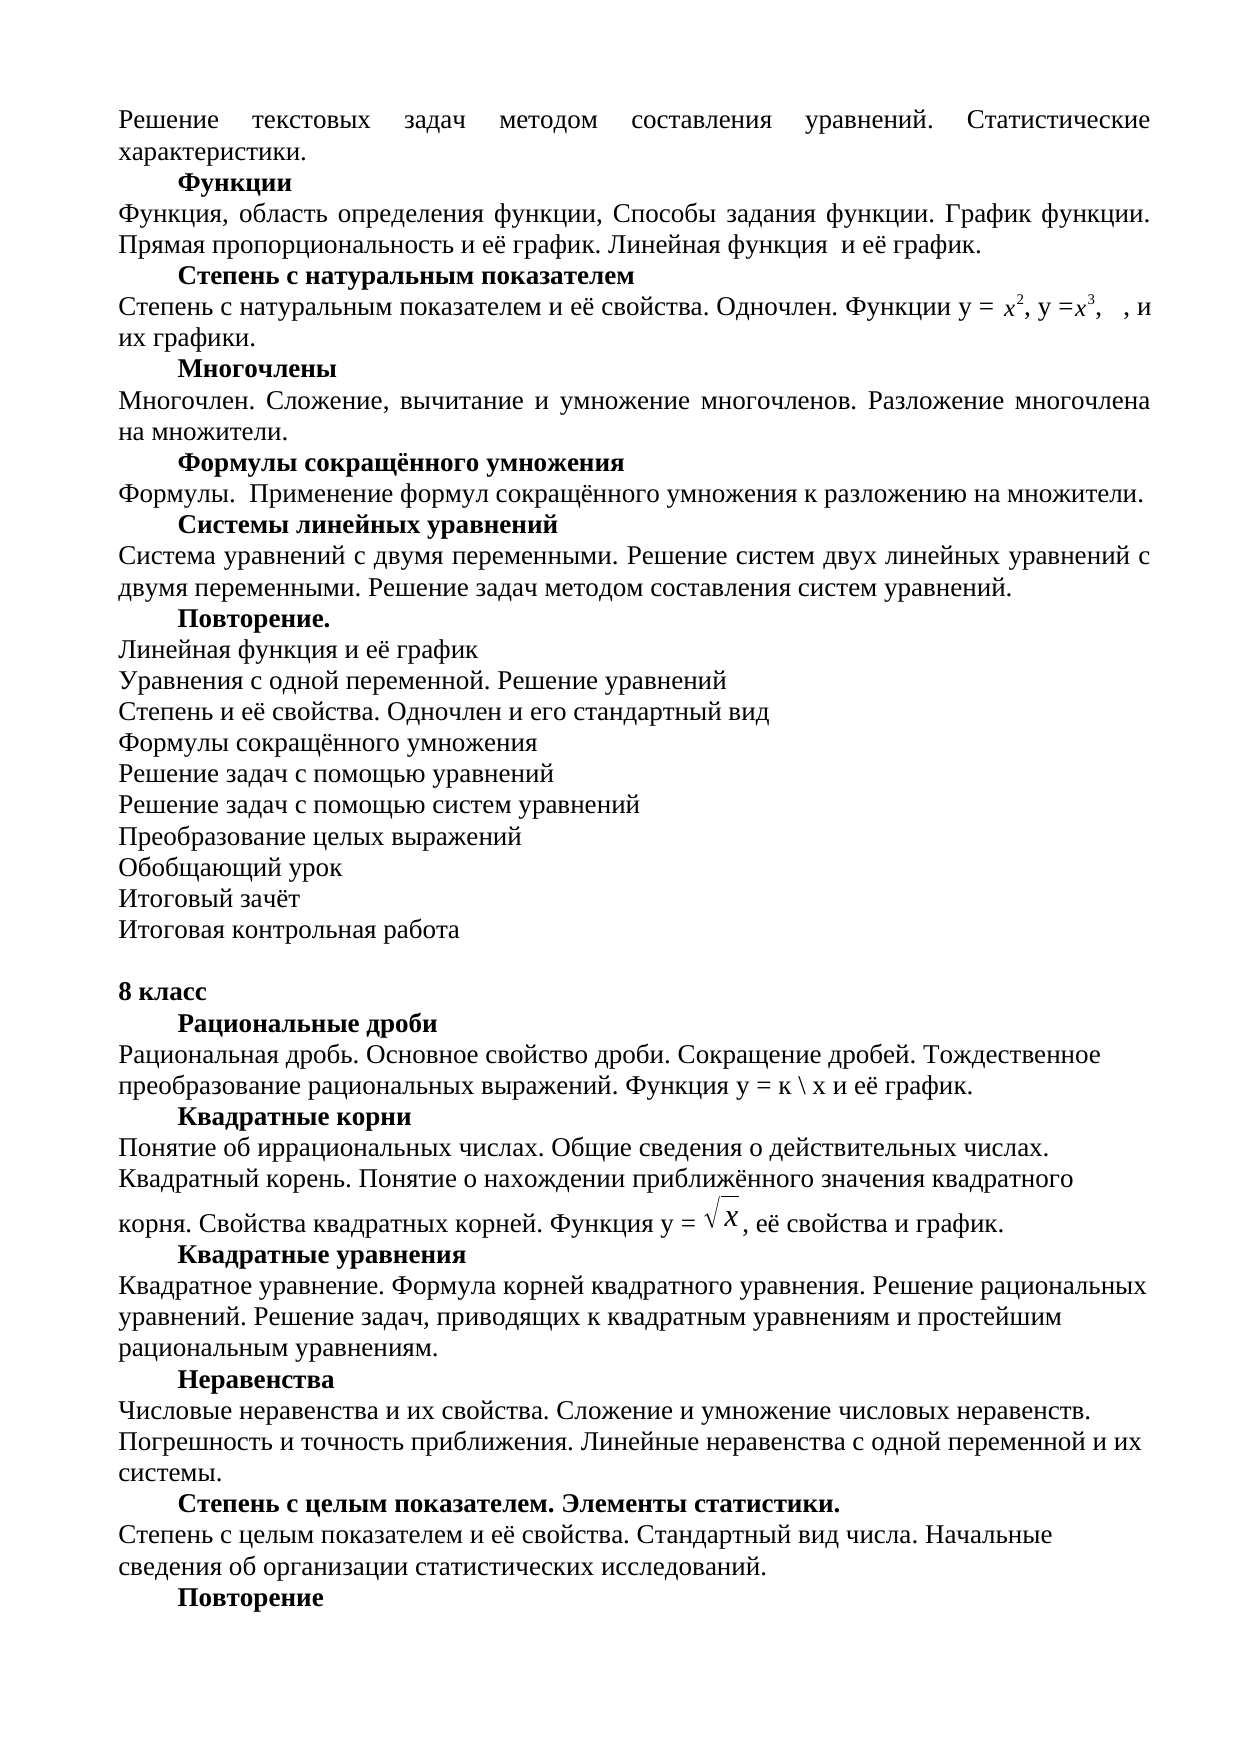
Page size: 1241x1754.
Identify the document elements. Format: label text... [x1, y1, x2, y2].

text Итоговая контрольная работа [118, 913, 1152, 944]
text Степень с целым показателем и её свойства. Стандартный вид числа. Начальные сведения об организации статистических исследований. [118, 1518, 1152, 1581]
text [118, 103, 1152, 166]
text Функции [118, 166, 1152, 197]
text Преобразование целых выражений [118, 820, 1152, 851]
text Функция, область определения функции, Способы задания функции. График функции. Прямая пропорциональность и её график. Линейная функция и её график. [118, 197, 1152, 259]
text Формулы. Применение формул сокращённого умножения к разложению на множители. [118, 477, 1152, 508]
text Линейная функция и её график [118, 633, 1152, 664]
text Система уравнений с двумя переменными. Решение систем двух линейных уравнений с двумя переменными. Решение задач методом составления систем уравнений. [118, 539, 1152, 602]
text Многочлен. Сложение, вычитание и умножение многочленов. Разложение многочлена на множители. [118, 384, 1152, 446]
text Формулы сокращённого умножения [118, 726, 1152, 757]
text Степень с целым показателем. Элементы статистики. [118, 1487, 1152, 1518]
text Числовые неравенства и их свойства. Сложение и умножение числовых неравенств. Погрешность и точность приближения. Линейные неравенства с одной переменной и их системы. [118, 1394, 1152, 1487]
text Решение задач с помощью систем уравнений [118, 789, 1152, 820]
text Повторение. [118, 602, 1152, 633]
text Обобщающий урок [118, 851, 1152, 882]
text Степень и её свойства. Одночлен и его стандартный вид [118, 695, 1152, 726]
text 8 класс [118, 976, 1152, 1007]
text Многочлены [118, 353, 1152, 384]
text Неравенства [118, 1363, 1152, 1394]
text Итоговый зачёт [118, 882, 1152, 913]
text Уравнения с одной переменной. Решение уравнений [118, 664, 1152, 695]
text Формулы сокращённого умножения [118, 446, 1152, 477]
text Решение задач с помощью уравнений [118, 757, 1152, 789]
text Степень с натуральным показателем [118, 259, 1152, 290]
text Повторение [118, 1581, 1152, 1612]
text Квадратное уравнение. Формула корней квадратного уравнения. Решение рациональных уравнений. Решение задач, приводящих к квадратным уравнениям и простейшим рациональным уравнениям. [118, 1269, 1152, 1363]
text Системы линейных уравнений [118, 508, 1152, 539]
text Квадратные корни [118, 1100, 1152, 1131]
text Квадратные уравнения [118, 1238, 1152, 1269]
text Понятие об иррациональных числах. Общие сведения о действительных числах. Квадратный корень. Понятие о нахождении приближённого значения квадратного корня. Свойства квадратных корней. Функция у = , её свойства и график. [118, 1131, 1152, 1238]
text Рациональная дробь. Основное свойство дроби. Сокращение дробей. Тождественное преобразование рациональных выражений. Функция у = к \ х и её график. [118, 1038, 1152, 1100]
text Степень с натуральным показателем и её свойства. Одночлен. Функции y = , y =, , и их графики. [118, 290, 1152, 353]
text Рациональные дроби [118, 1007, 1152, 1038]
